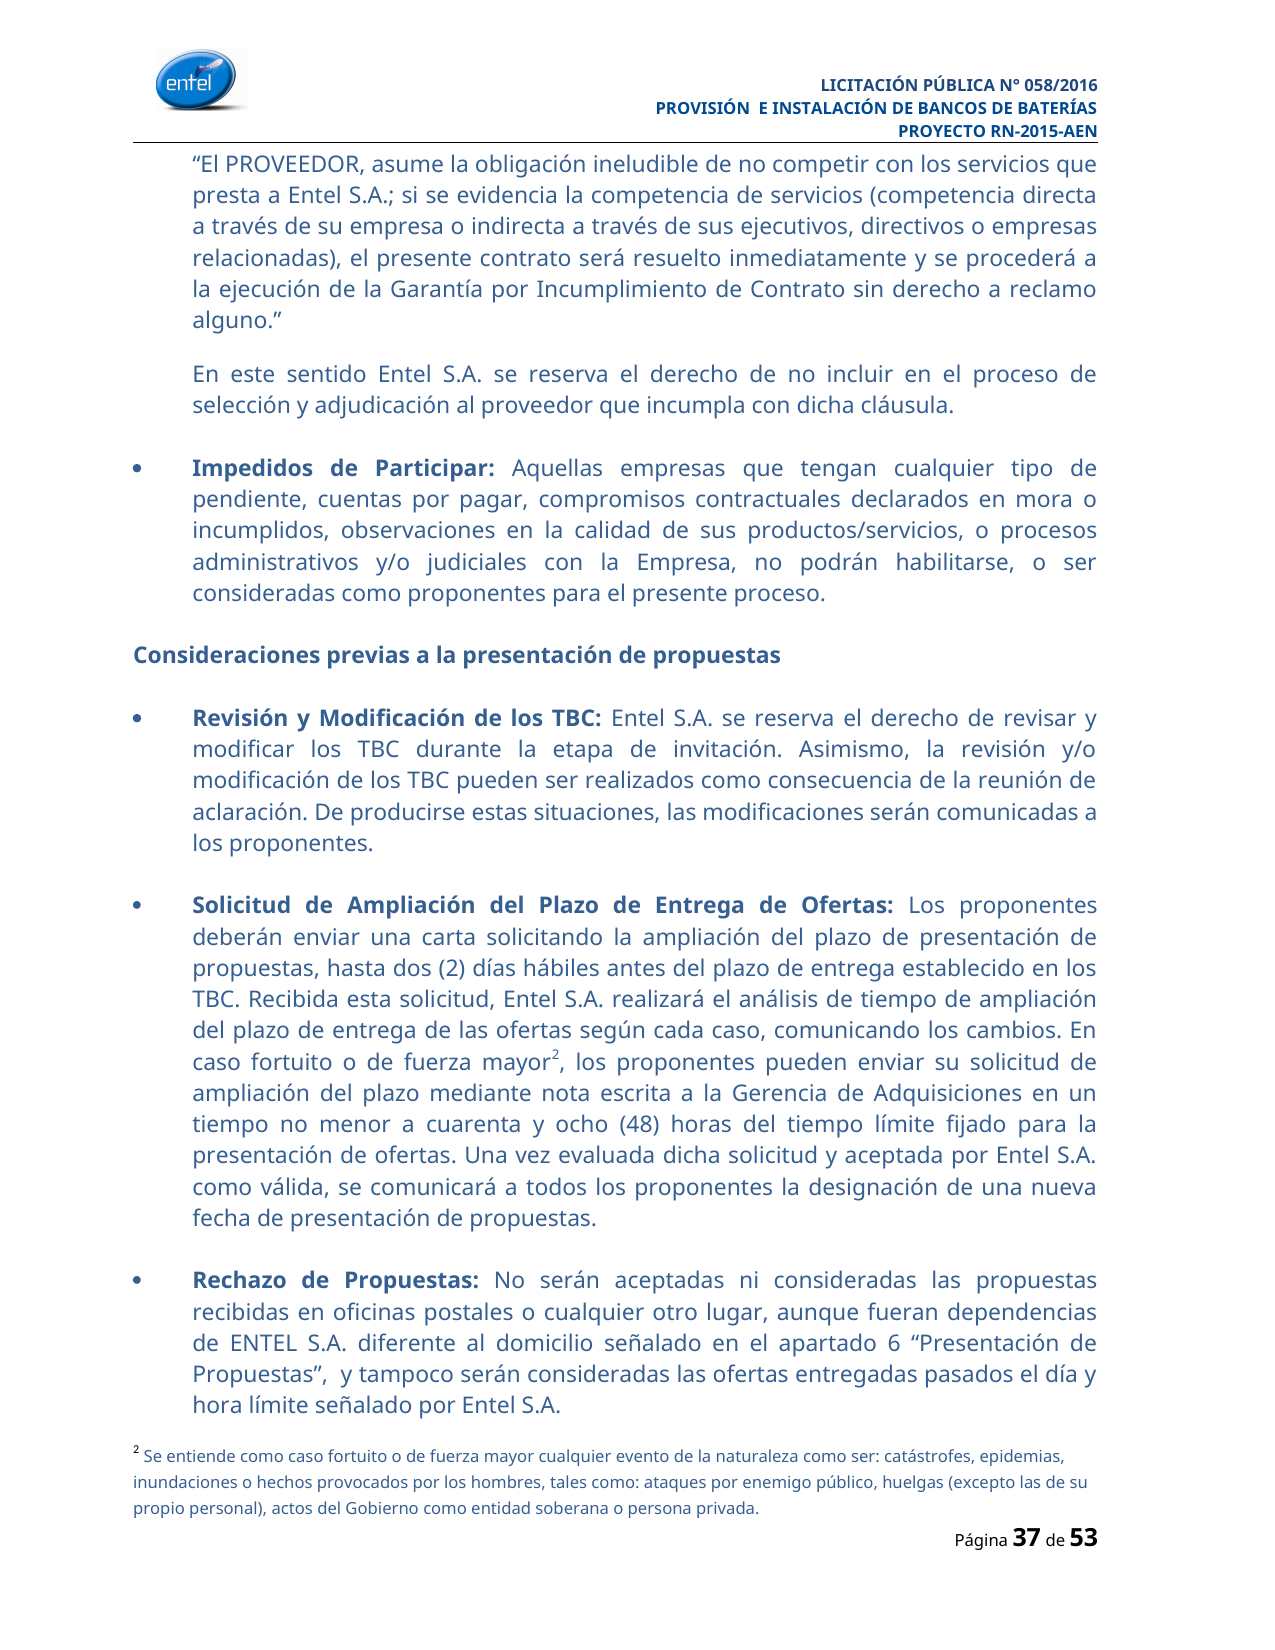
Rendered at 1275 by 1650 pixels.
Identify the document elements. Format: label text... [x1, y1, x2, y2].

picture [155, 48, 248, 111]
text En este sentido Entel S.A. se reserva el derecho de no incluir en el proceso de selección y adjudicación al proveedor que incumpla con dicha cláusula. [192, 358, 1098, 420]
text Consideraciones previas a la presentación de propuestas [133, 639, 1098, 670]
text “El PROVEEDOR, asume la obligación ineludible de no competir con los servicios que presta a Entel S.A.; si se evidencia la competencia de servicios (competencia directa a través de su empresa o indirecta a través de sus ejecutivos, directivos o empresas relacionadas), el presente contrato será resuelto inmediatamente y se procederá a la ejecución de la Garantía por Incumplimiento de Contrato sin derecho a reclamo alguno.” [192, 148, 1098, 335]
list Revisión y Modificación de los TBC: Entel S.A. se reserva el derecho de revisar y modificar los TBC durante la etapa de invitación. Asimismo, la revisión y/o modificación de los TBC pueden ser realizados como consecuencia de la reunión de aclaración. De producirse estas situaciones, las modificaciones serán comunicadas a los proponentes. [133, 702, 1098, 858]
list Rechazo de Propuestas: No serán aceptadas ni consideradas las propuestas recibidas en oficinas postales o cualquier otro lugar, aunque fueran dependencias de ENTEL S.A. diferente al domicilio señalado en el apartado 6 “Presentación de Propuestas”, y tampoco serán consideradas las ofertas entregadas pasados el día y hora límite señalado por Entel S.A. [133, 1264, 1098, 1420]
list Solicitud de Ampliación del Plazo de Entrega de Ofertas: Los proponentes deberán enviar una carta solicitando la ampliación del plazo de presentación de propuestas, hasta dos (2) días hábiles antes del plazo de entrega establecido en los TBC. Recibida esta solicitud, Entel S.A. realizará el análisis de tiempo de ampliación del plazo de entrega de las ofertas según cada caso, comunicando los cambios. En caso fortuito o de fuerza mayor, los proponentes pueden enviar su solicitud de ampliación del plazo mediante nota escrita a la Gerencia de Adquisiciones en un tiempo no menor a cuarenta y ocho (48) horas del tiempo límite fijado para la presentación de ofertas. Una vez evaluada dicha solicitud y aceptada por Entel S.A. como válida, se comunicará a todos los proponentes la designación de una nueva fecha de presentación de propuestas. [133, 889, 1098, 1233]
list Impedidos de Participar: Aquellas empresas que tengan cualquier tipo de pendiente, cuentas por pagar, compromisos contractuales declarados en mora o incumplidos, observaciones en la calidad de sus productos/servicios, o procesos administrativos y/o judiciales con la Empresa, no podrán habilitarse, o ser consideradas como proponentes para el presente proceso. [133, 452, 1098, 608]
